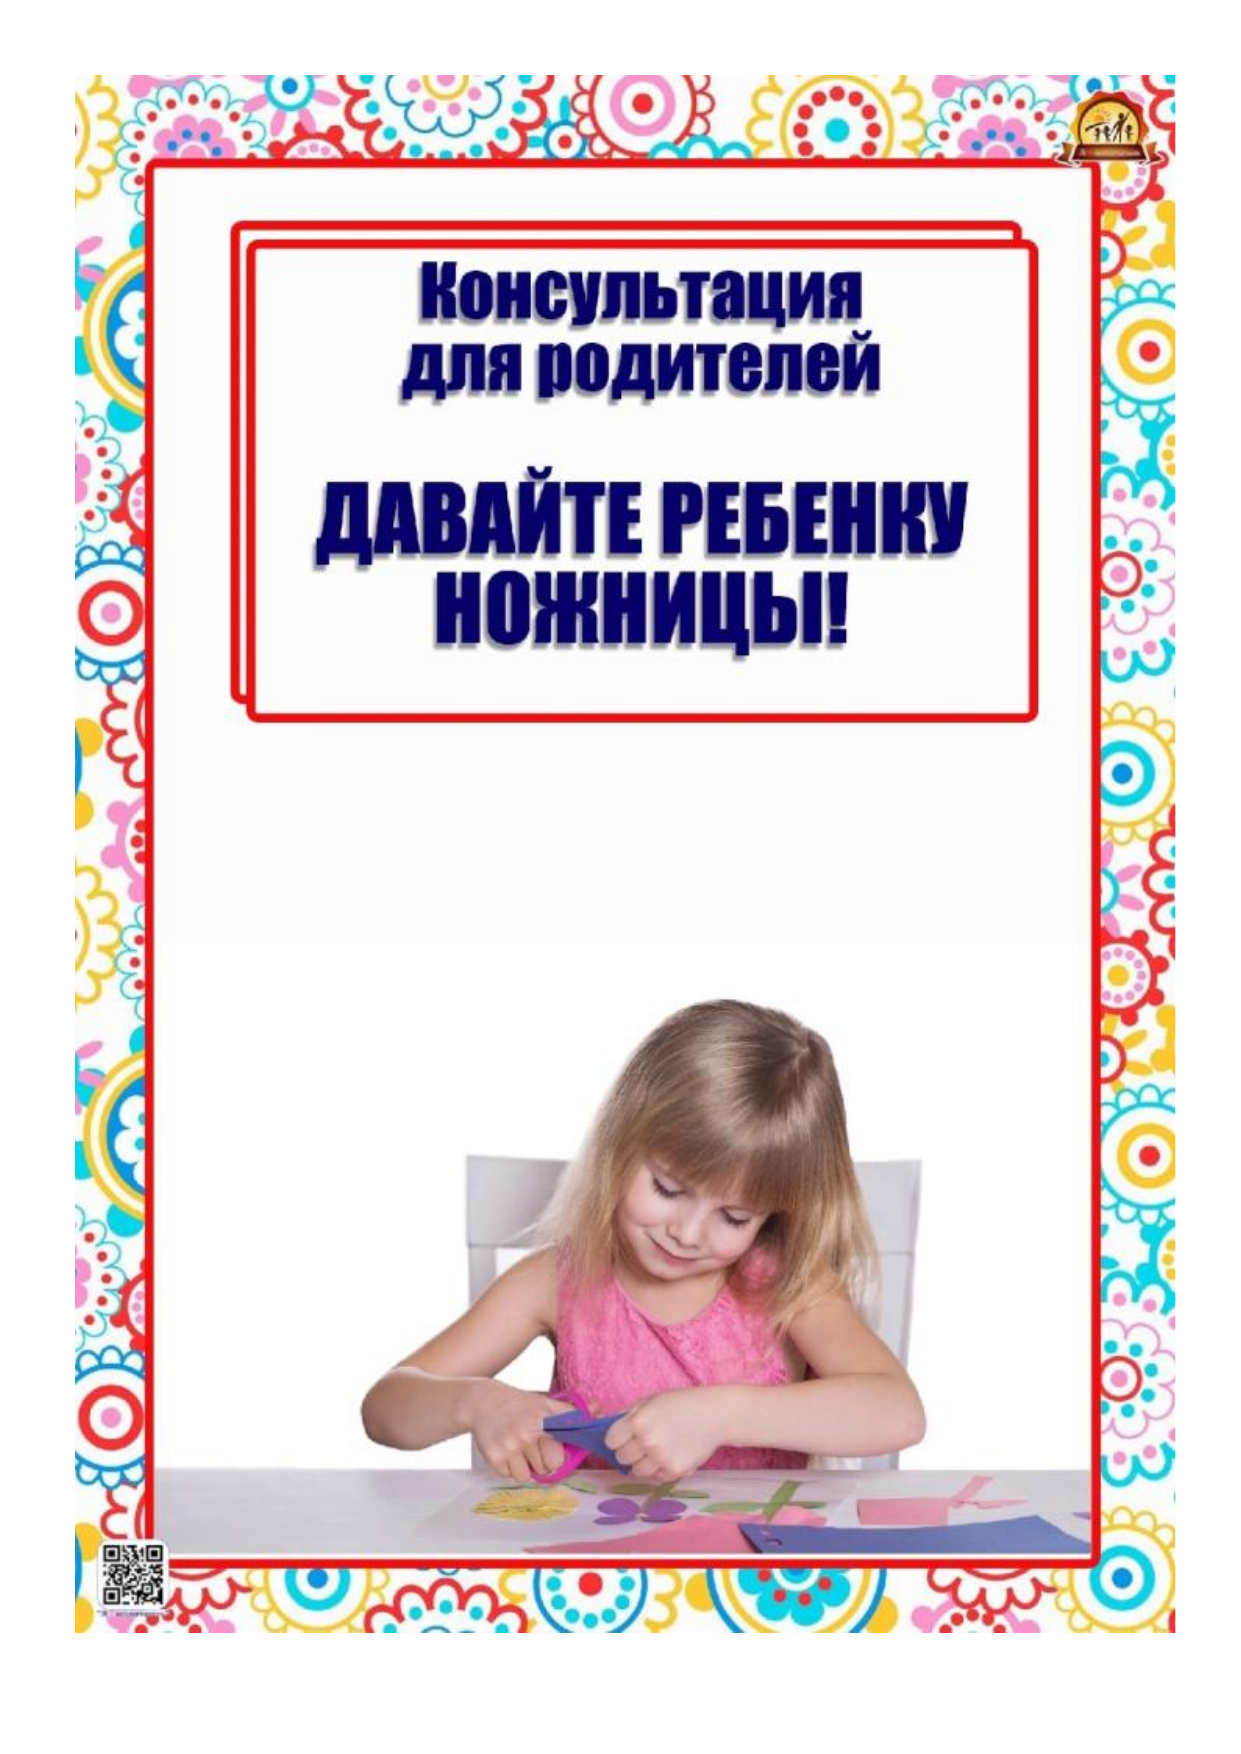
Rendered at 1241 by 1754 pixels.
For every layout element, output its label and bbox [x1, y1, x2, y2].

picture [75, 75, 1176, 1633]
